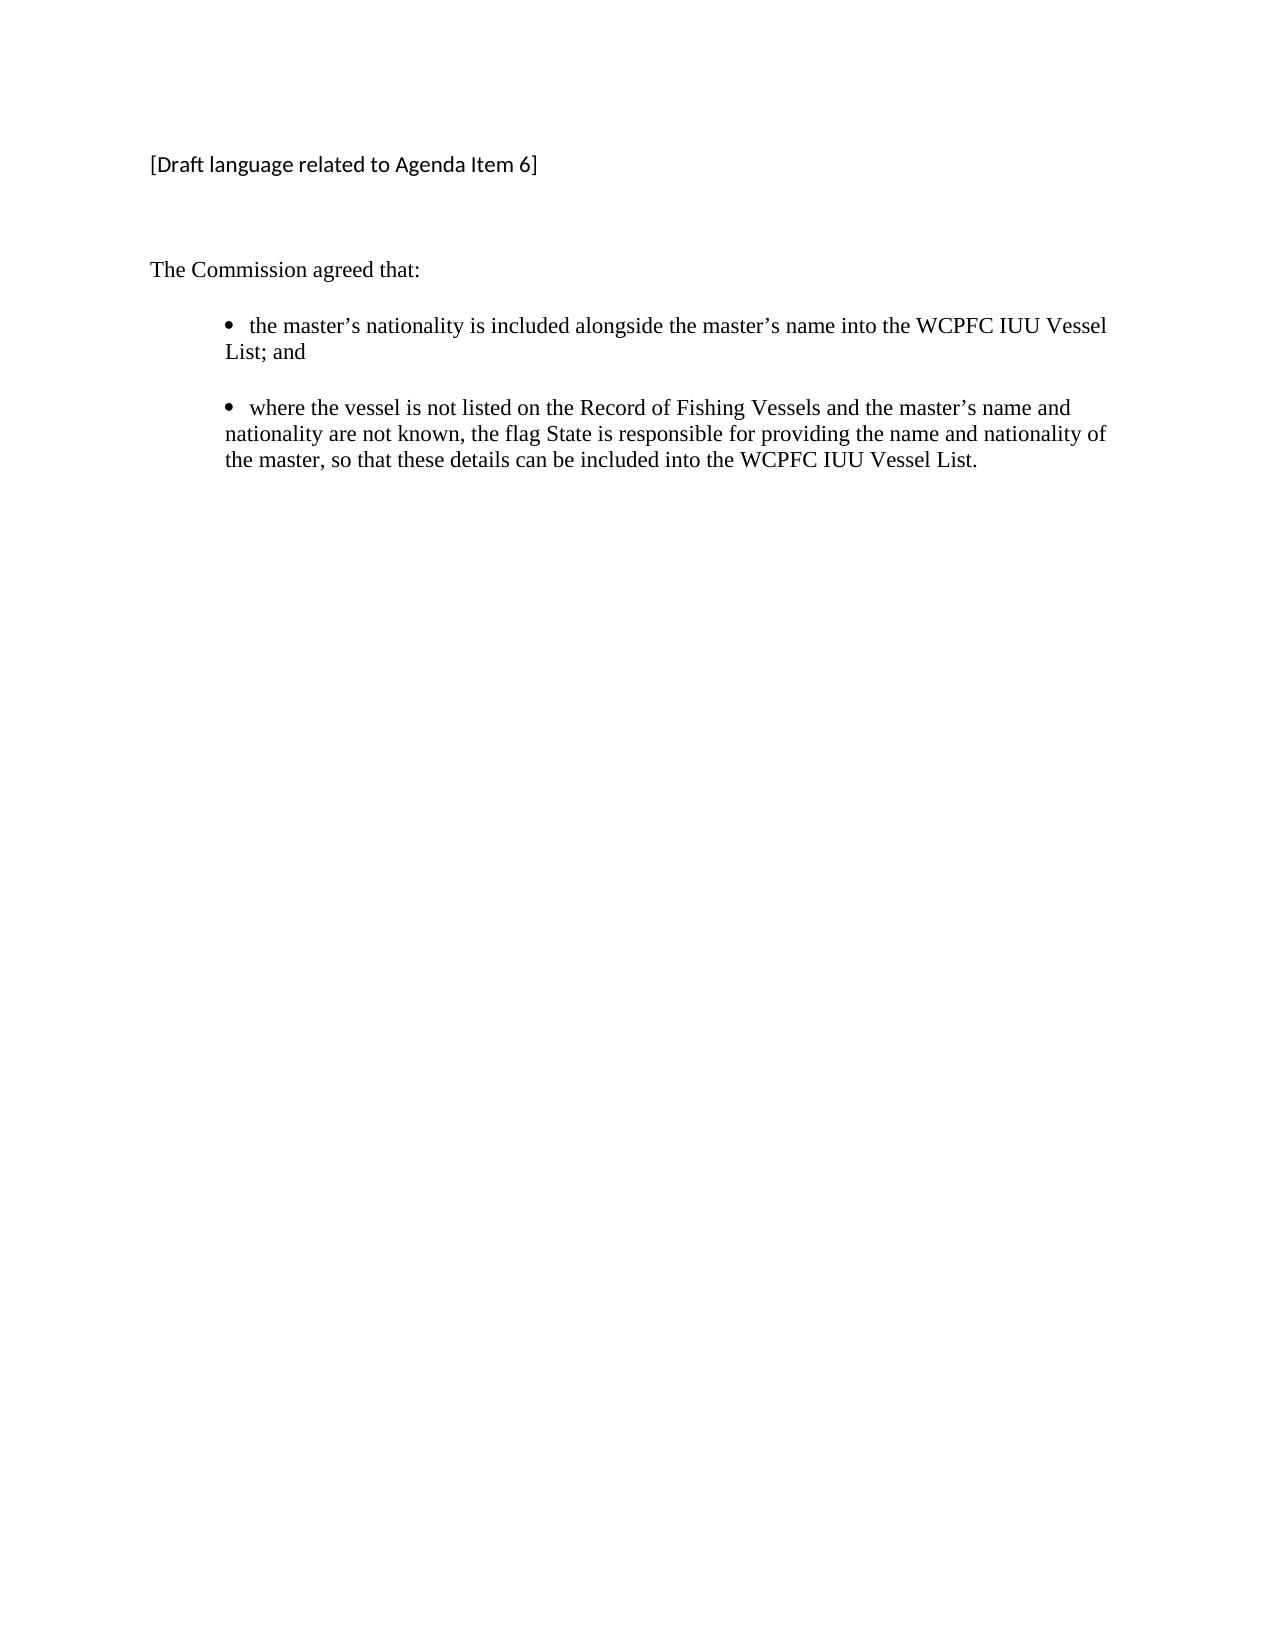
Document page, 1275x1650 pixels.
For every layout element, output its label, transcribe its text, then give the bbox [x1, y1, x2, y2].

text [Draft language related to Agenda Item 6] [150, 150, 1125, 178]
text  the master’s nationality is included alongside the master’s name into the WCPFC IUU Vessel List; and [225, 312, 1125, 364]
text  where the vessel is not listed on the Record of Fishing Vessels and the master’s name and nationality are not known, the flag State is responsible for providing the name and nationality of the master, so that these details can be included into the WCPFC IUU Vessel List. [225, 394, 1125, 473]
text The Commission agreed that: [150, 256, 1125, 283]
